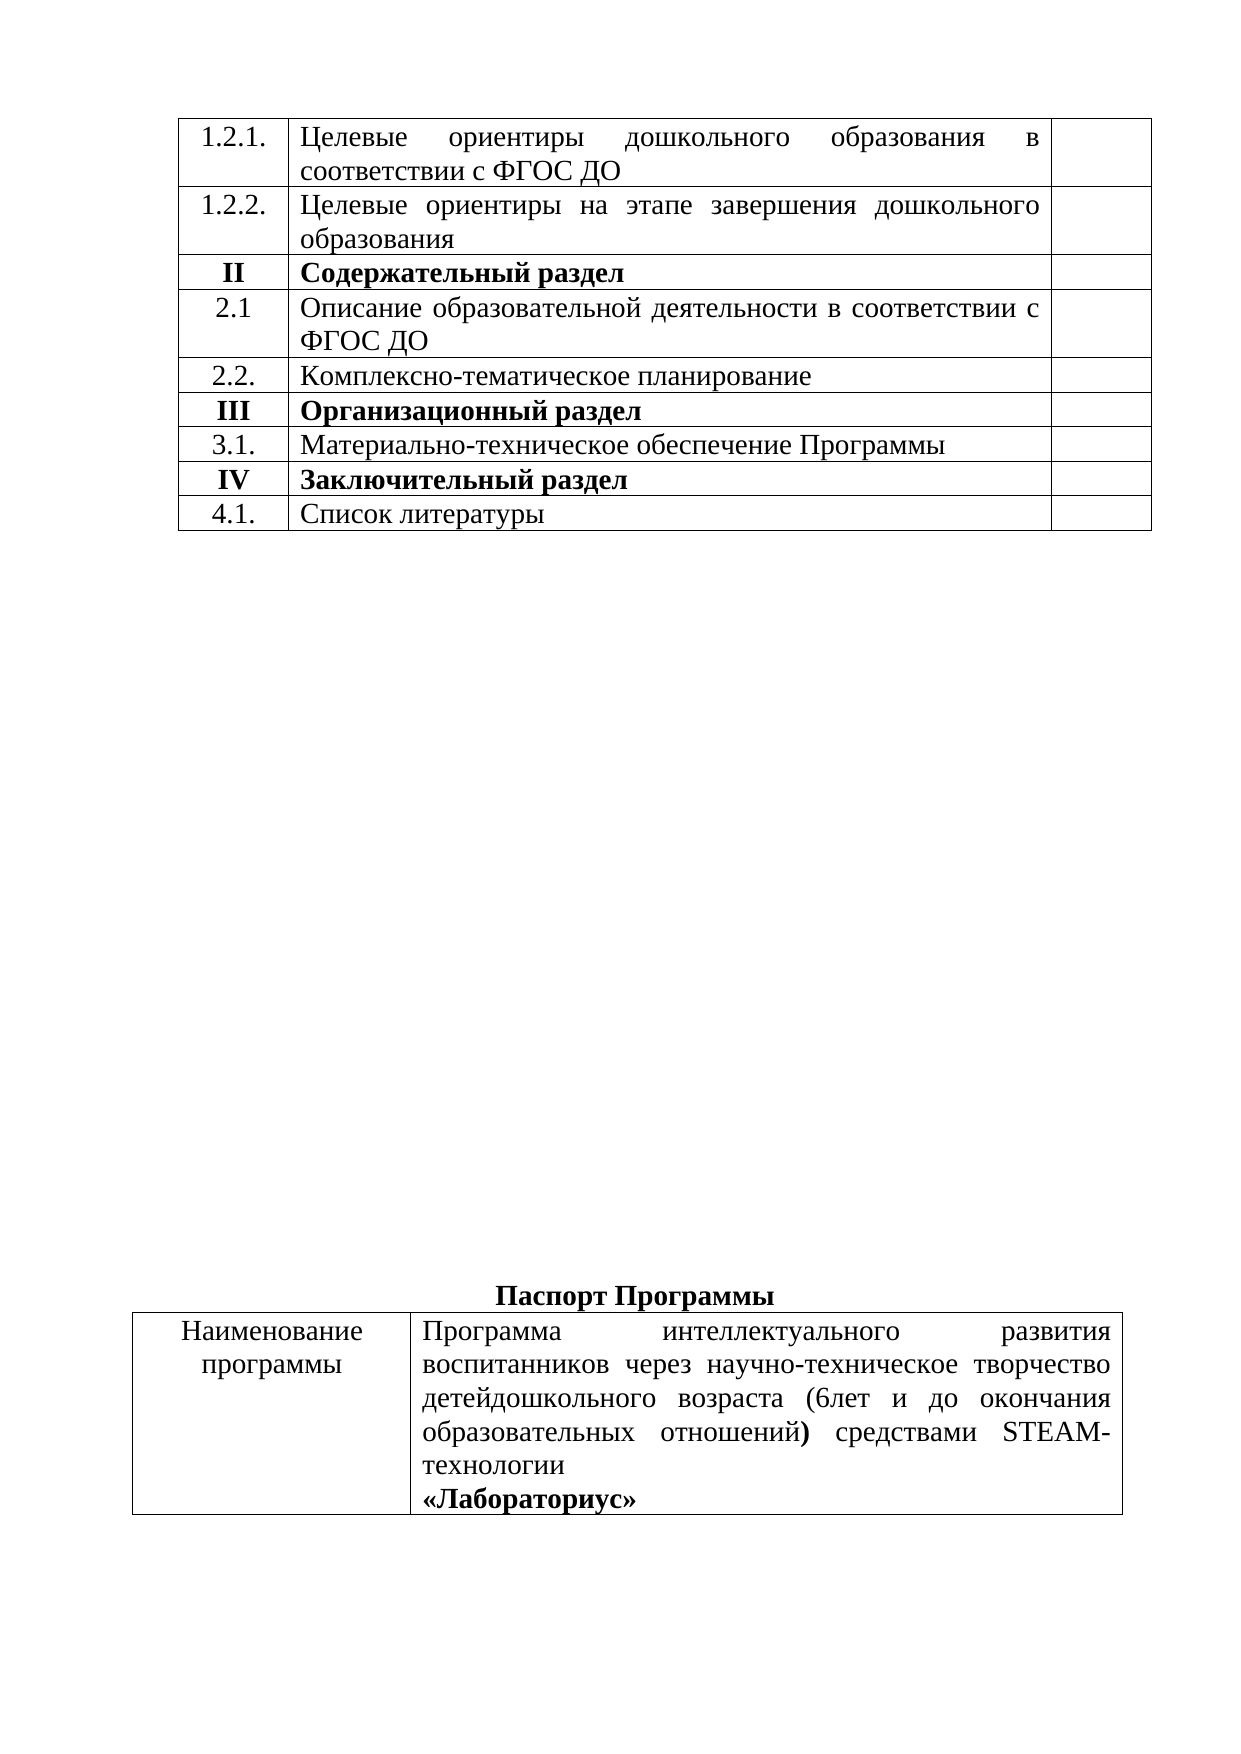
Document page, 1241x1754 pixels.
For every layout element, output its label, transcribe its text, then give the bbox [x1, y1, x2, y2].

table_cell 1.2.2. [179, 187, 288, 254]
table_cell [1052, 255, 1151, 289]
table_cell Содержательный раздел [289, 255, 1051, 289]
table_cell Список литературы [289, 496, 1051, 530]
table_cell 4.1. [179, 496, 288, 530]
table_cell Целевые ориентиры дошкольного образования в соответствии с ФГОС ДО [289, 119, 1051, 186]
table_cell 2.1 [179, 290, 288, 357]
table_cell [1052, 427, 1151, 461]
table_cell [1052, 462, 1151, 495]
table_cell 2.2. [179, 358, 288, 392]
table_cell Материально-техническое обеспечение Программы [289, 427, 1051, 461]
table_cell [1052, 119, 1151, 186]
table_cell [1052, 358, 1151, 392]
table_header Программа интеллектуального развития воспитанников через научно-техническое творчество детейдошкольного возраста (6лет и до окончания образовательных отношений) средствами STEAM- технологии «Лабораториус» [411, 1313, 1122, 1514]
table_cell [1052, 393, 1151, 426]
table_cell Организационный раздел [289, 393, 1051, 426]
table_cell Описание образовательной деятельности в соответствии с ФГОС ДО [289, 290, 1051, 357]
table_cell II [179, 255, 288, 289]
table_cell [1052, 290, 1151, 357]
text Паспорт Программы [118, 1278, 1152, 1312]
table_cell Заключительный раздел [289, 462, 1051, 495]
table_cell [1052, 187, 1151, 254]
table_cell III [179, 393, 288, 426]
table_cell [1052, 496, 1151, 530]
table_cell 3.1. [179, 427, 288, 461]
table_cell IV [179, 462, 288, 495]
table_header Наименование программы [133, 1313, 410, 1514]
table_cell Комплексно-тематическое планирование [289, 358, 1051, 392]
table_cell Целевые ориентиры на этапе завершения дошкольного образования [289, 187, 1051, 254]
table_cell 1.2.1. [179, 119, 288, 186]
